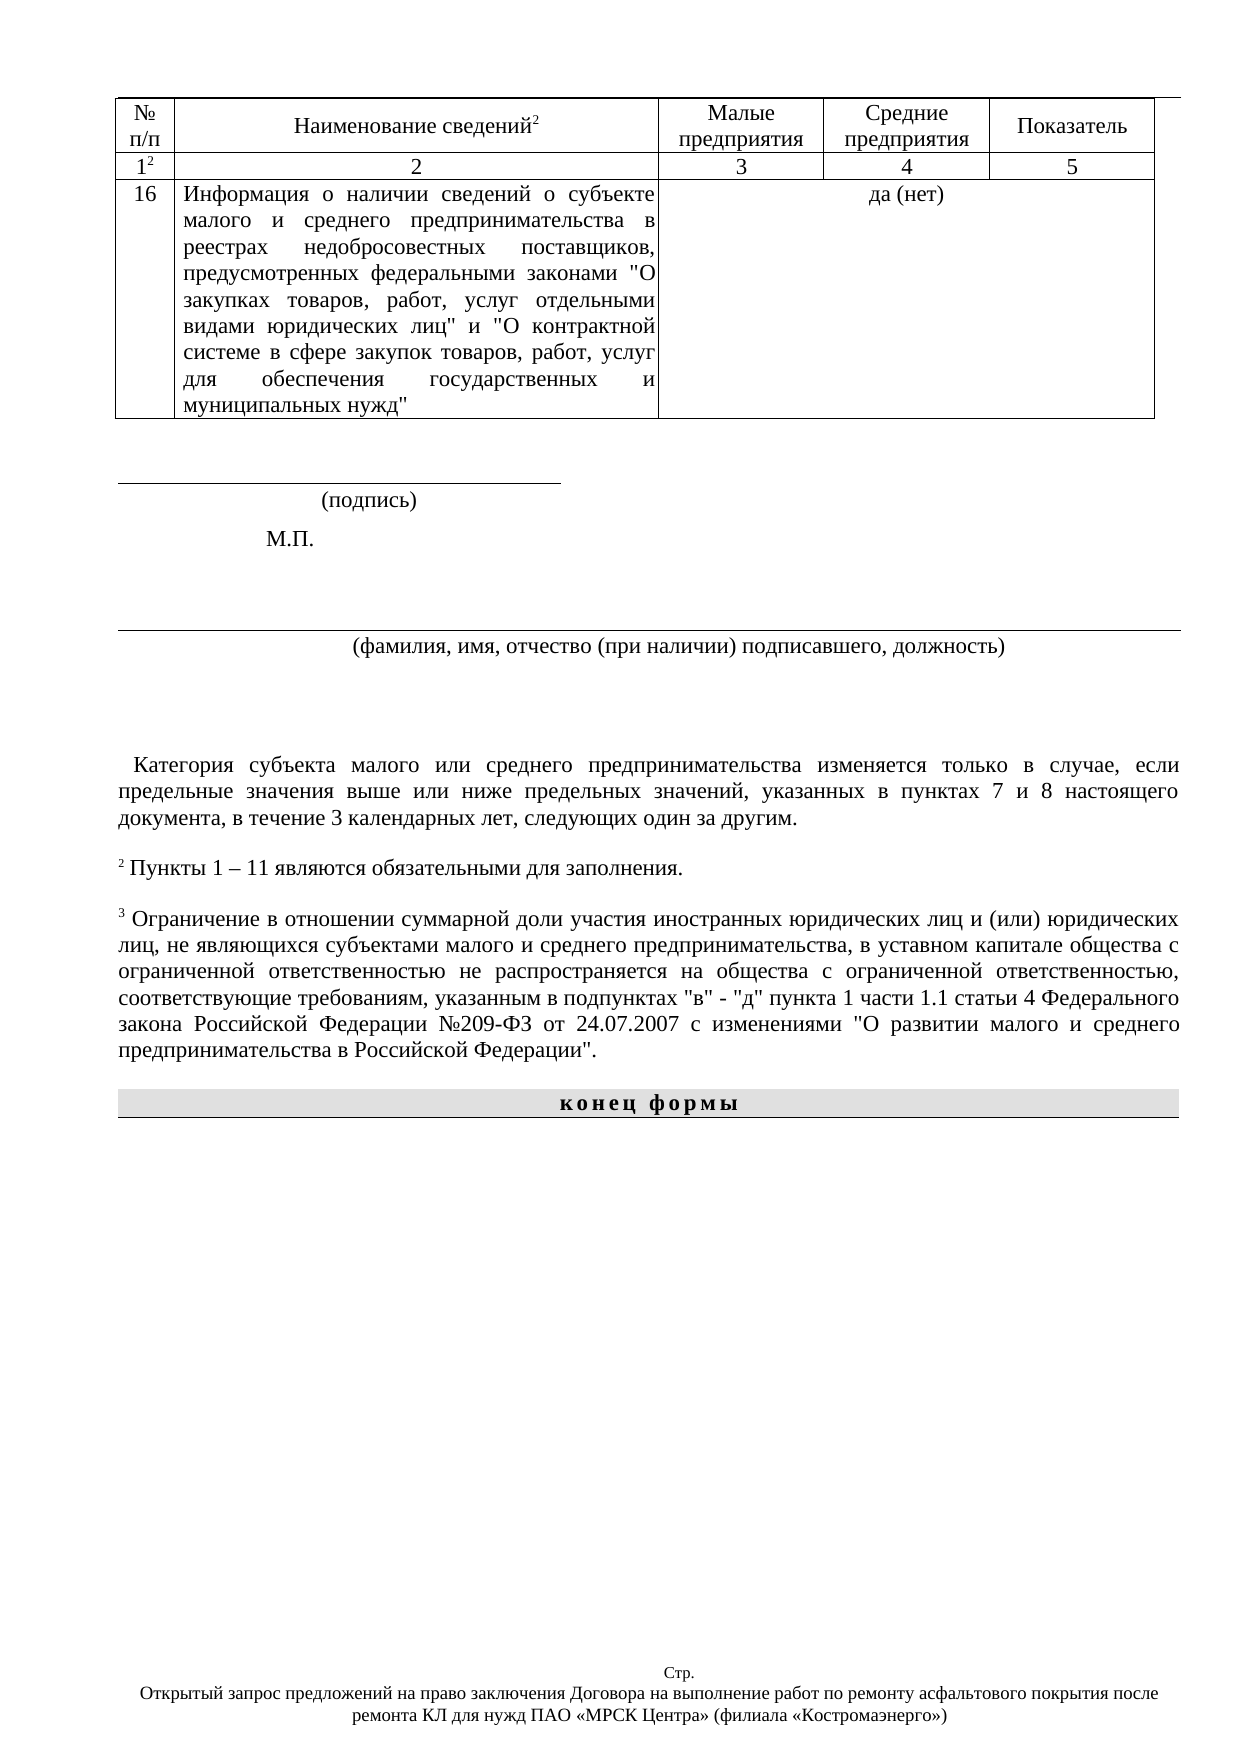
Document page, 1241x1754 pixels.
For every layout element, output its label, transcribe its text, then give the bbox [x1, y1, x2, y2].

text М.П. [207, 526, 1181, 552]
table_header Средние предприятия [824, 99, 989, 152]
text 3 Ограничение в отношении суммарной доли участия иностранных юридических лиц и (или) юридических лиц, не являющихся субъектами малого и среднего предпринимательства, в уставном капитале общества с ограниченной ответственностью не распространяется на общества с ограниченной ответственностью, соответствующие требованиям, указанным в подпунктах "в" - "д" пункта 1 части 1.1 статьи 4 Федерального закона Российской Федерации №209-ФЗ от 24.07.2007 с изменениями "О развитии малого и среднего предпринимательства в Российской Федерации". [118, 904, 1181, 1063]
table_cell 5 [990, 153, 1154, 179]
table_header Показатель [990, 99, 1154, 152]
text (фамилия, имя, отчество (при наличии) подписавшего, должность) [118, 631, 1181, 659]
text 2 Пункты 1 – 11 являются обязательными для заполнения. [118, 854, 1181, 881]
table_cell Информация о наличии сведений о субъекте малого и среднего предпринимательства в реестрах недобросовестных поставщиков, предусмотренных федеральными законами "О закупках товаров, работ, услуг отдельными видами юридических лиц" и "О контрактной системе в сфере закупок товаров, работ, услуг для обеспечения государственных и муниципальных нужд" [175, 180, 658, 417]
table_header Наименование сведений2 [175, 99, 658, 152]
table_cell 2 [175, 153, 658, 179]
text конец формы [118, 1089, 1179, 1117]
table_cell 3 [659, 153, 823, 179]
text Категория субъекта малого или среднего предпринимательства изменяется только в случае, если предельные значения выше или ниже предельных значений, указанных в пунктах 7 и 8 настоящего документа, в течение 3 календарных лет, следующих один за другим. [118, 751, 1181, 830]
table_cell 4 [824, 153, 989, 179]
table_header Малые предприятия [659, 99, 823, 152]
table_header № п/п [116, 99, 174, 152]
table_cell 16 [116, 180, 174, 417]
table_cell 12 [116, 153, 174, 179]
table_cell да (нет) [659, 180, 1154, 417]
text (подпись) [118, 484, 561, 512]
